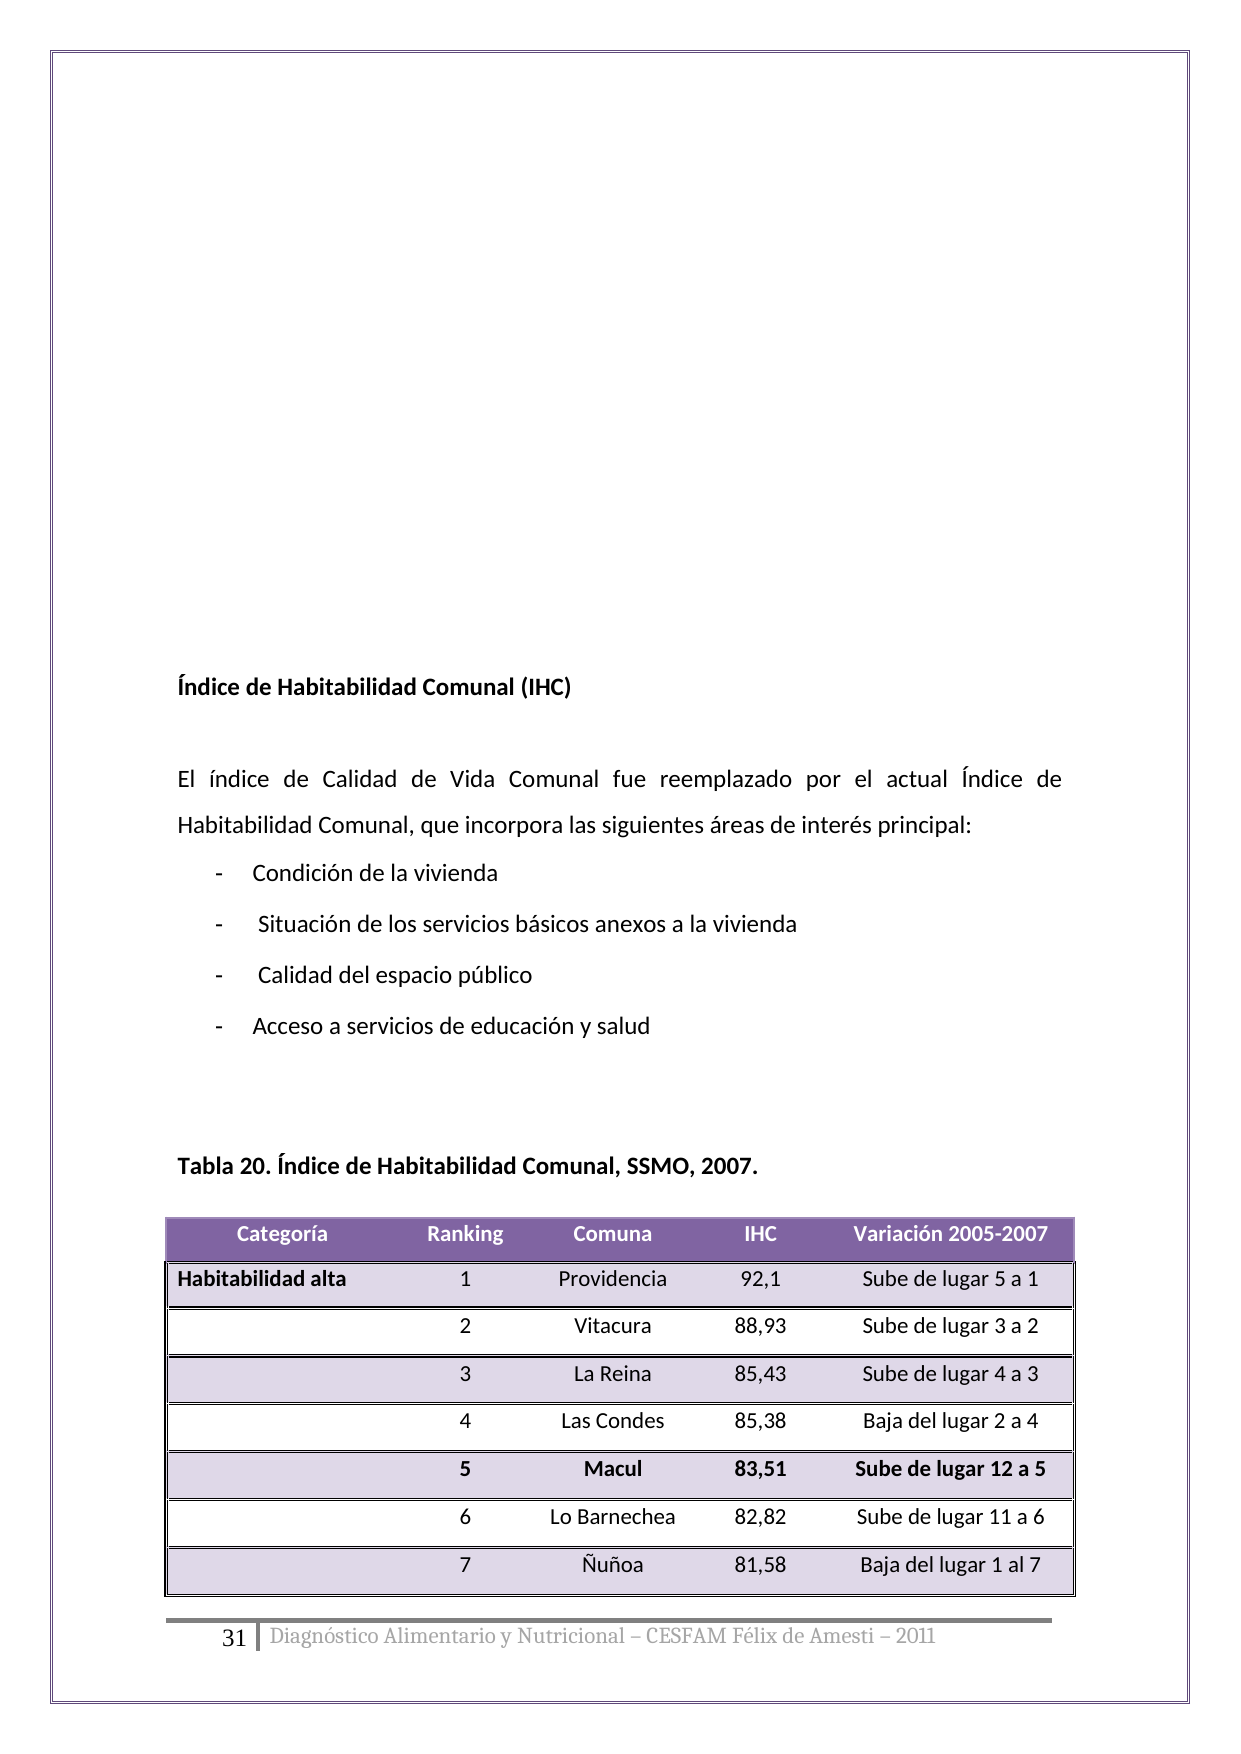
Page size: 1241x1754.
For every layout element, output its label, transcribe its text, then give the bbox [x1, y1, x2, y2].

table_cell Sube de lugar 5 a 1 [827, 1262, 1073, 1306]
table_cell 5 [399, 1453, 532, 1498]
subtitle Índice de Habitabilidad Comunal (IHC) [177, 672, 1063, 702]
table_cell Baja del lugar 1 al 7 [827, 1546, 1074, 1594]
table_cell Las Condes [532, 1405, 694, 1450]
list Condición de la vivienda [215, 854, 1063, 888]
table_cell 6 [399, 1501, 532, 1546]
table_header Categoría [167, 1219, 399, 1261]
table_cell 92,1 [694, 1264, 827, 1306]
table_cell Providencia [532, 1264, 694, 1306]
text El índice de Calidad de Vida Comunal fue reemplazado por el actual Índice de Habitabilidad Comunal, que incorpora las siguientes áreas de interés principal: [177, 763, 1063, 839]
table_cell Macul [532, 1453, 694, 1498]
table_cell [168, 1453, 399, 1498]
table_cell 85,43 [694, 1358, 827, 1402]
table_cell Sube de lugar 12 a 5 [827, 1450, 1074, 1498]
table_cell 81,58 [694, 1549, 827, 1594]
list Acceso a servicios de educación y salud [215, 1008, 1063, 1042]
table_cell 3 [399, 1358, 532, 1402]
table_header Variación 2005-2007 [827, 1219, 1073, 1261]
table_cell Sube de lugar 3 a 2 [827, 1306, 1073, 1354]
table_header Ranking [399, 1219, 532, 1261]
table_cell Habitabilidad alta [168, 1264, 399, 1306]
list Situación de los servicios básicos anexos a la vivienda [215, 906, 1063, 939]
list Calidad del espacio público [215, 957, 1063, 991]
table_cell 4 [399, 1405, 532, 1450]
table_cell 85,38 [694, 1405, 827, 1450]
table_cell 2 [399, 1310, 532, 1354]
table_cell La Reina [532, 1358, 694, 1402]
table_cell Vitacura [532, 1310, 694, 1354]
table_cell [168, 1549, 399, 1594]
text Tabla 20. Índice de Habitabilidad Comunal, SSMO, 2007. [177, 1150, 1063, 1181]
table_cell 7 [399, 1549, 532, 1594]
table_cell [168, 1501, 399, 1546]
table_cell 88,93 [694, 1310, 827, 1354]
table_cell [168, 1310, 399, 1354]
table_header IHC [694, 1219, 827, 1261]
table_cell 83,51 [694, 1453, 827, 1498]
table_cell [168, 1405, 399, 1450]
table_cell Ñuñoa [532, 1549, 694, 1594]
table_cell 1 [399, 1264, 532, 1306]
table_cell Lo Barnechea [532, 1501, 694, 1546]
table_header Comuna [532, 1219, 694, 1261]
table_cell Sube de lugar 4 a 3 [827, 1354, 1074, 1402]
table_cell Sube de lugar 11 a 6 [827, 1498, 1074, 1546]
table_cell Baja del lugar 2 a 4 [827, 1402, 1074, 1450]
table_cell 82,82 [694, 1501, 827, 1546]
table_cell [168, 1357, 399, 1402]
